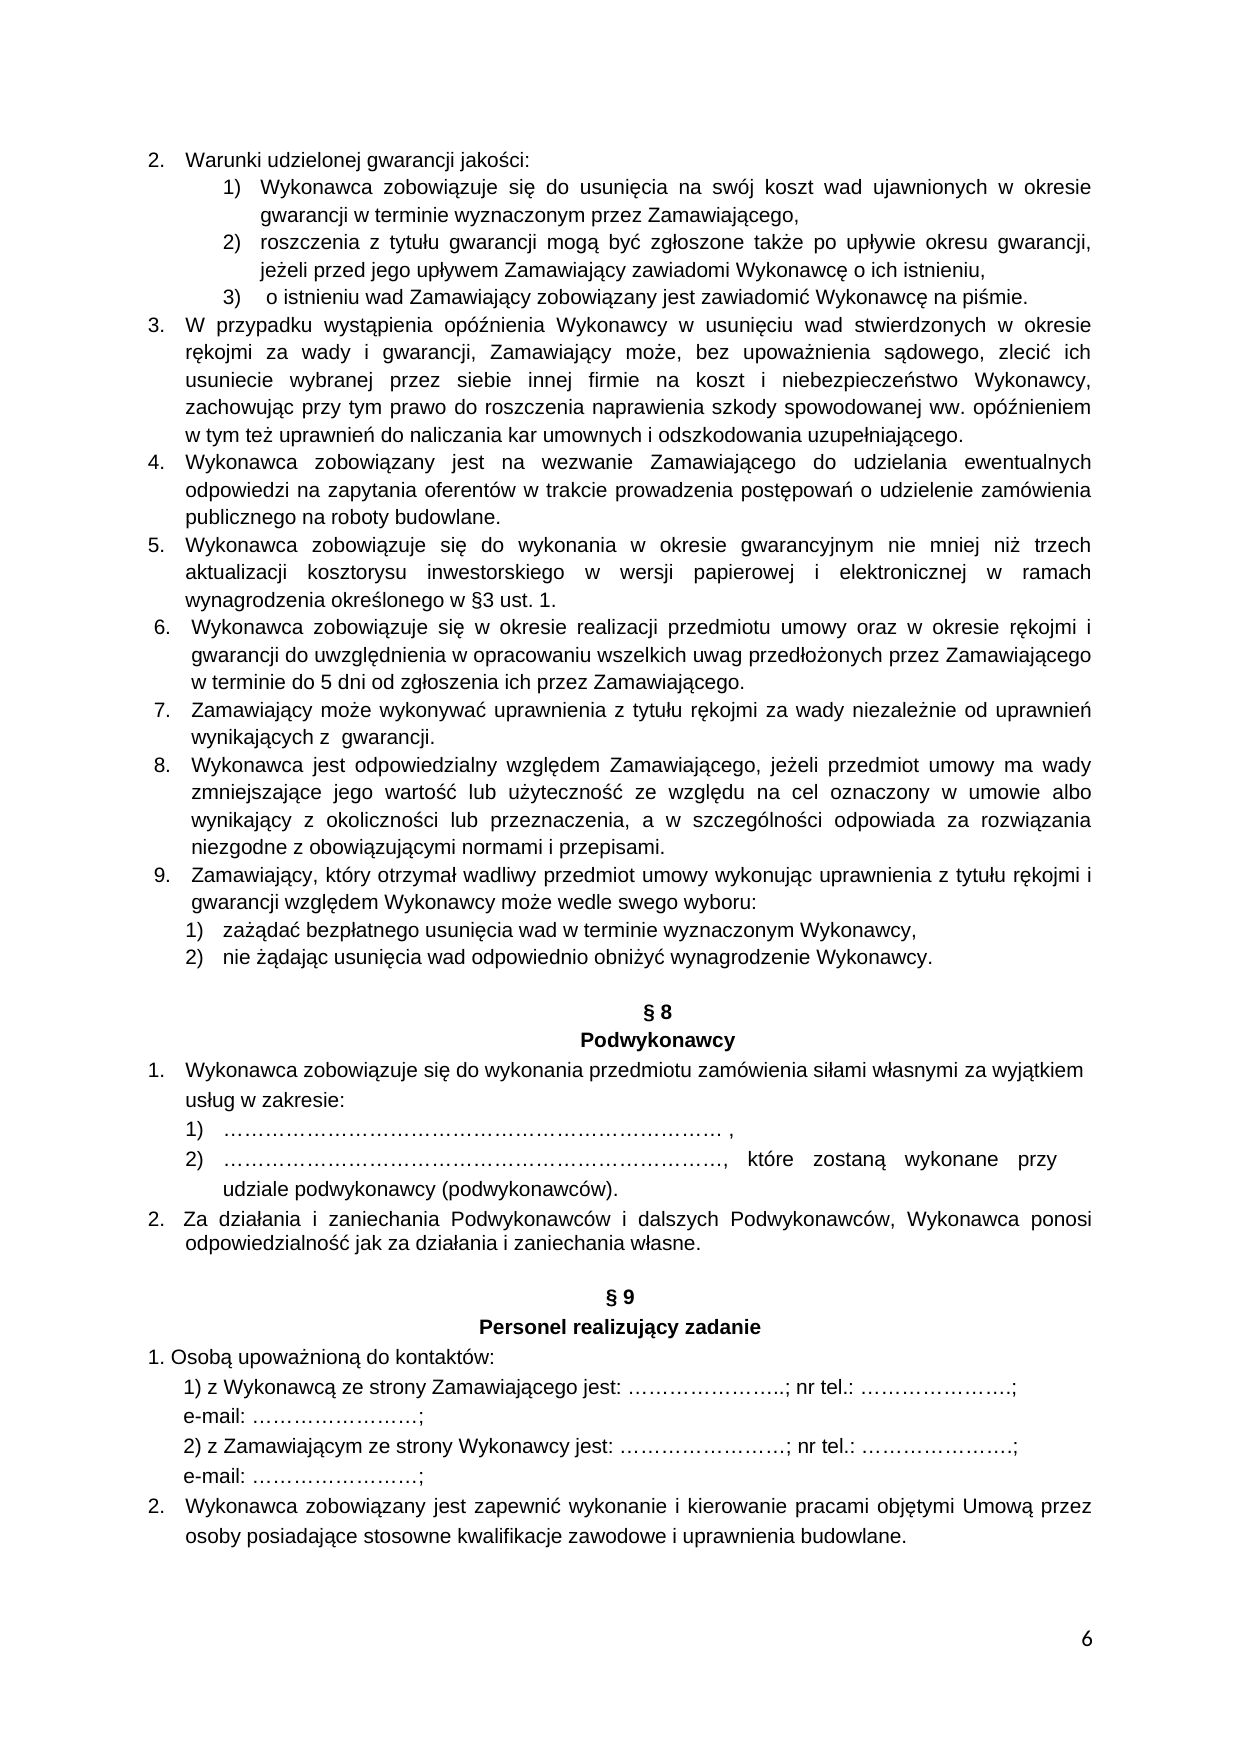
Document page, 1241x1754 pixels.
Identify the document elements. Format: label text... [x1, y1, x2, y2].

list Zamawiający może wykonywać uprawnienia z tytułu rękojmi za wady niezależnie od uprawnień wynikających z gwarancji. [153, 698, 1093, 749]
list Wykonawca jest odpowiedzialny względem Zamawiającego, jeżeli przedmiot umowy ma wady zmniejszające jego wartość lub użyteczność ze względu na cel oznaczony w umowie albo wynikający z okoliczności lub przeznaczenia, a w szczególności odpowiada za rozwiązania niezgodne z obowiązującymi normami i przepisami. [153, 753, 1093, 859]
list roszczenia z tytułu gwarancji mogą być zgłoszone także po upływie okresu gwarancji, jeżeli przed jego upływem Zamawiający zawiadomi Wykonawcę o ich istnieniu, [223, 230, 1093, 282]
list Podwykonawcy [223, 1028, 1093, 1052]
text e-mail: ……………………; [183, 1464, 1093, 1488]
text e-mail: ……………………; [183, 1404, 1093, 1428]
list zażądać bezpłatnego usunięcia wad w terminie wyznaczonym Wykonawcy, [185, 918, 1093, 942]
list ………………………………………………………………, które zostaną wykonane przy udziale podwykonawcy (podwykonawców). [185, 1147, 1057, 1201]
text Personel realizujący zadanie [148, 1315, 1093, 1339]
text § 9 [148, 1285, 1093, 1309]
list Wykonawca zobowiązuje się do wykonania w okresie gwarancyjnym nie mniej niż trzech aktualizacji kosztorysu inwestorskiego w wersji papierowej i elektronicznej w ramach wynagrodzenia określonego w §3 ust. 1. [148, 533, 1093, 612]
text 2) z Zamawiającym ze strony Wykonawcy jest: ……………………; nr tel.: ………………….; [183, 1434, 1093, 1458]
list nie żądając usunięcia wad odpowiednio obniżyć wynagrodzenie Wykonawcy. [185, 945, 1093, 969]
list Wykonawca zobowiązuje się do usunięcia na swój koszt wad ujawnionych w okresie gwarancji w terminie wyznaczonym przez Zamawiającego, [223, 175, 1093, 227]
list o istnieniu wad Zamawiający zobowiązany jest zawiadomić Wykonawcę na piśmie. [223, 285, 1093, 309]
list Wykonawca zobowiązuje się w okresie realizacji przedmiotu umowy oraz w okresie rękojmi i gwarancji do uwzględnienia w opracowaniu wszelkich uwag przedłożonych przez Zamawiającego w terminie do 5 dni od zgłoszenia ich przez Zamawiającego. [153, 615, 1093, 694]
list Wykonawca zobowiązany jest zapewnić wykonanie i kierowanie pracami objętymi Umową przez osoby posiadające stosowne kwalifikacje zawodowe i uprawnienia budowlane. [148, 1494, 1093, 1548]
list Za działania i zaniechania Podwykonawców i dalszych Podwykonawców, Wykonawca ponosi odpowiedzialność jak za działania i zaniechania własne. [148, 1207, 1093, 1255]
text 1. Osobą upoważnioną do kontaktów: [148, 1344, 1093, 1368]
list ……………………………………………………………… , [185, 1117, 1093, 1141]
list Wykonawca zobowiązany jest na wezwanie Zamawiającego do udzielania ewentualnych odpowiedzi na zapytania oferentów w trakcie prowadzenia postępowań o udzielenie zamówienia publicznego na roboty budowlane. [148, 450, 1093, 529]
list Wykonawca zobowiązuje się do wykonania przedmiotu zamówienia siłami własnymi za wyjątkiem usług w zakresie: [148, 1057, 1093, 1111]
list § 8 [223, 1000, 1093, 1024]
list Warunki udzielonej gwarancji jakości: [148, 148, 1093, 172]
text 1) z Wykonawcą ze strony Zamawiającego jest: …………………..; nr tel.: ………………….; [183, 1374, 1093, 1398]
list W przypadku wystąpienia opóźnienia Wykonawcy w usunięciu wad stwierdzonych w okresie rękojmi za wady i gwarancji, Zamawiający może, bez upoważnienia sądowego, zlecić ich usuniecie wybranej przez siebie innej firmie na koszt i niebezpieczeństwo Wykonawcy, zachowując przy tym prawo do roszczenia naprawienia szkody spowodowanej ww. opóźnieniem w tym też uprawnień do naliczania kar umownych i odszkodowania uzupełniającego. [148, 313, 1093, 447]
list Zamawiający, który otrzymał wadliwy przedmiot umowy wykonując uprawnienia z tytułu rękojmi i gwarancji względem Wykonawcy może wedle swego wyboru: [153, 863, 1093, 914]
